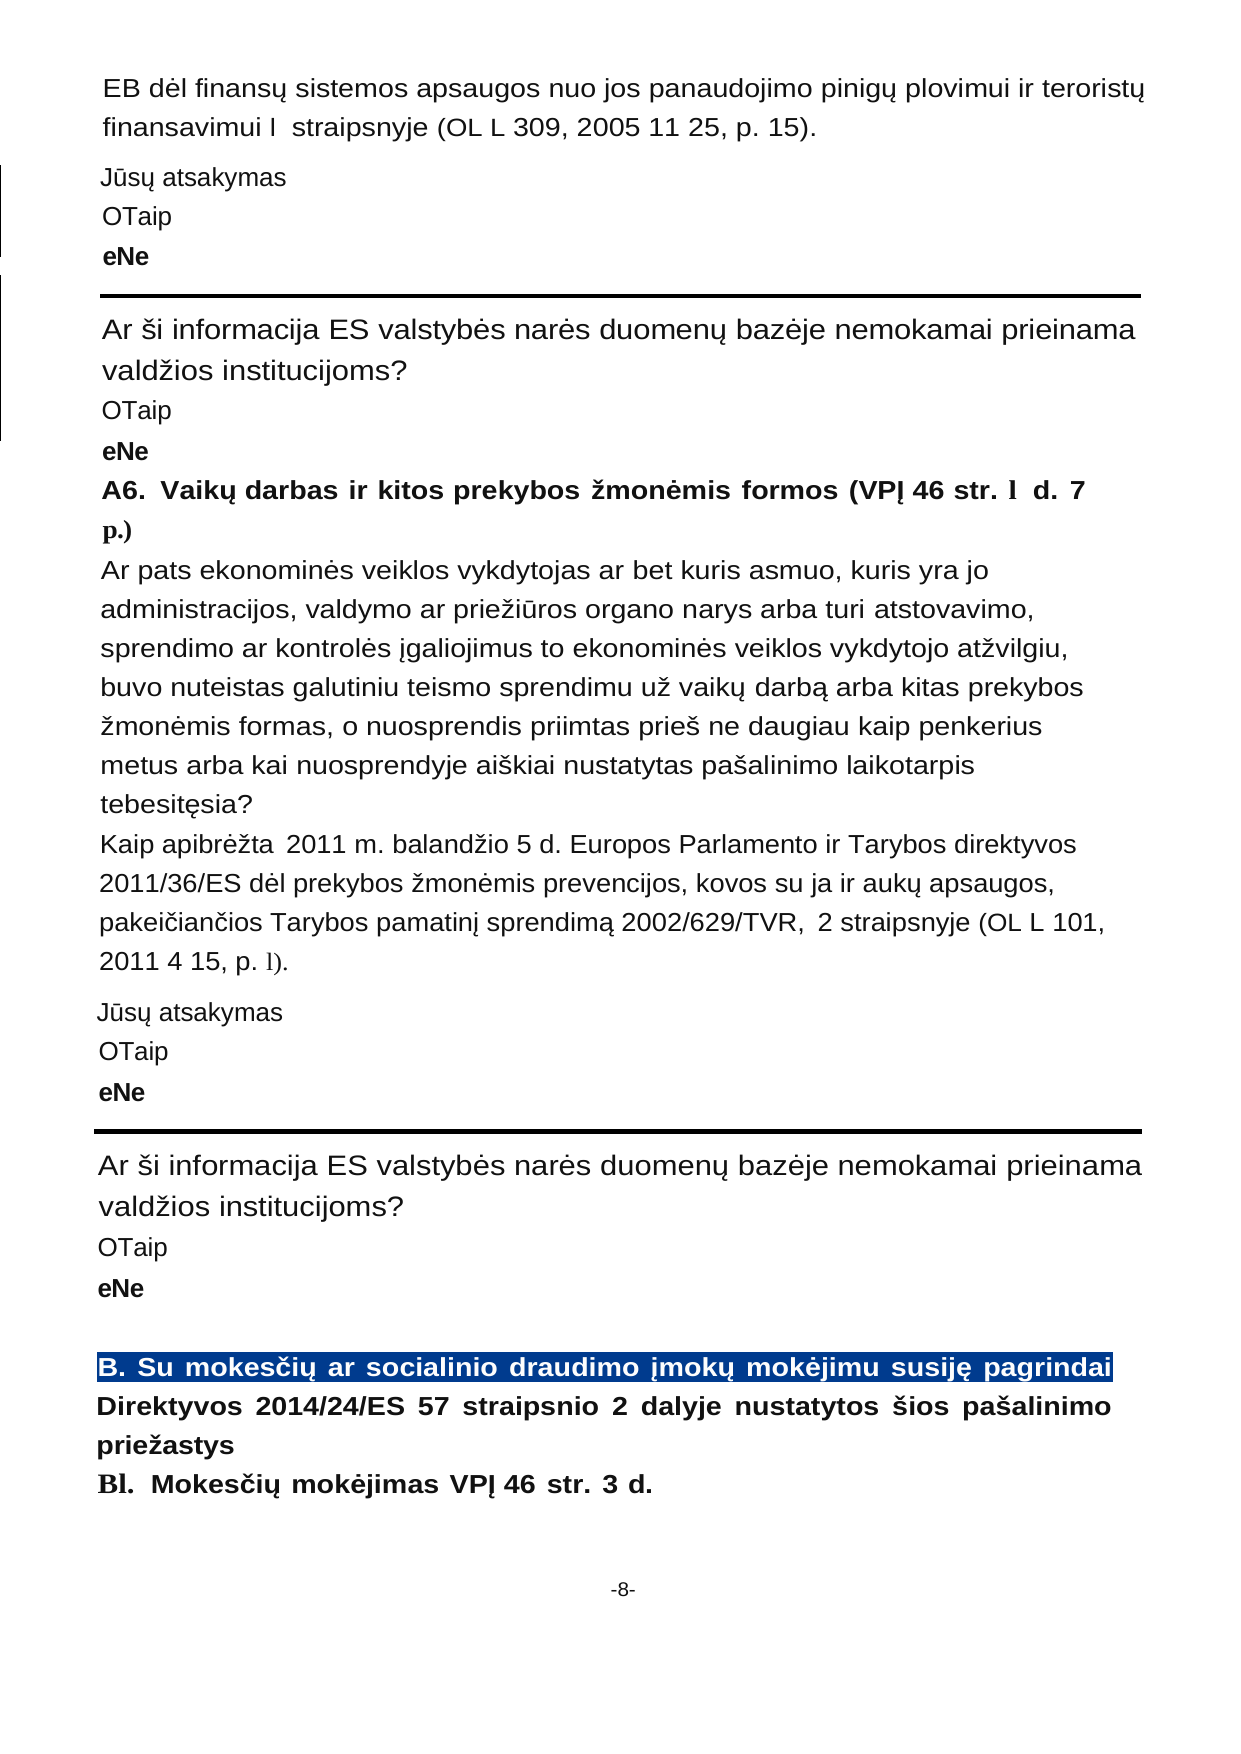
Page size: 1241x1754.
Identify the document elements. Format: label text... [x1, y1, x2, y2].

text p.) [102, 514, 1157, 544]
text eNe [98, 1077, 1157, 1107]
text OTaip [101, 395, 1157, 425]
text Jūsų atsakymas OTaip [100, 162, 350, 230]
text Bl. Mokesčių mokėjimas VPĮ 46 str. 3 d. [97, 1469, 1157, 1500]
text eNe [102, 241, 1157, 271]
text B. Su mokesčių ar socialinio draudimo įmokų mokėjimu susiję pagrindai Direktyvos 2014/24/ES 57 straipsnio 2 dalyje nustatytos šios pašalinimo priežastys [96, 1352, 1113, 1460]
subtitle Ar ši informacija ES valstybės narės duomenų bazėje nemokamai prieinama valdžios institucijoms? [102, 313, 1157, 386]
text OTaip [97, 1232, 1157, 1262]
text Ar pats ekonominės veiklos vykdytojas ar bet kuris asmuo, kuris yra jo administracijos, valdymo ar priežiūros organo narys arba turi atstovavimo, sprendimo ar kontrolės įgaliojimus to ekonominės veiklos vykdytojo atžvilgiu, buvo nuteistas galutiniu teismo sprendimu už vaikų darbą arba kitas prekybos žmonėmis formas, o nuosprendis priimtas prieš ne daugiau kaip penkerius metus arba kai nuosprendyje aiškiai nustatytas pašalinimo laikotarpis tebesitęsia? [100, 555, 1121, 819]
text EB dėl finansų sistemos apsaugos nuo jos panaudojimo pinigų plovimui ir teroristų finansavimui l straipsnyje (OL L 309, 2005 11 25, p. 15). [102, 73, 1157, 141]
text eNe [97, 1273, 1157, 1303]
text Jūsų atsakymas OTaip [96, 997, 350, 1066]
subtitle Ar ši informacija ES valstybės narės duomenų bazėje nemokamai prieinama valdžios institucijoms? [98, 1148, 1157, 1222]
text eNe [102, 436, 1157, 466]
text A6. Vaikų darbas ir kitos prekybos žmonėmis formos (VPĮ 46 str. l d. 7 [101, 474, 1157, 506]
text Kaip apibrėžta 2011 m. balandžio 5 d. Europos Parlamento ir Tarybos direktyvos 2011/36/ES dėl prekybos žmonėmis prevencijos, kovos su ja ir aukų apsaugos, pakeičiančios Tarybos pamatinį sprendimą 2002/629/TVR, 2 straipsnyje (OL L 101, 2011 4 15, p. l). [99, 829, 1157, 976]
